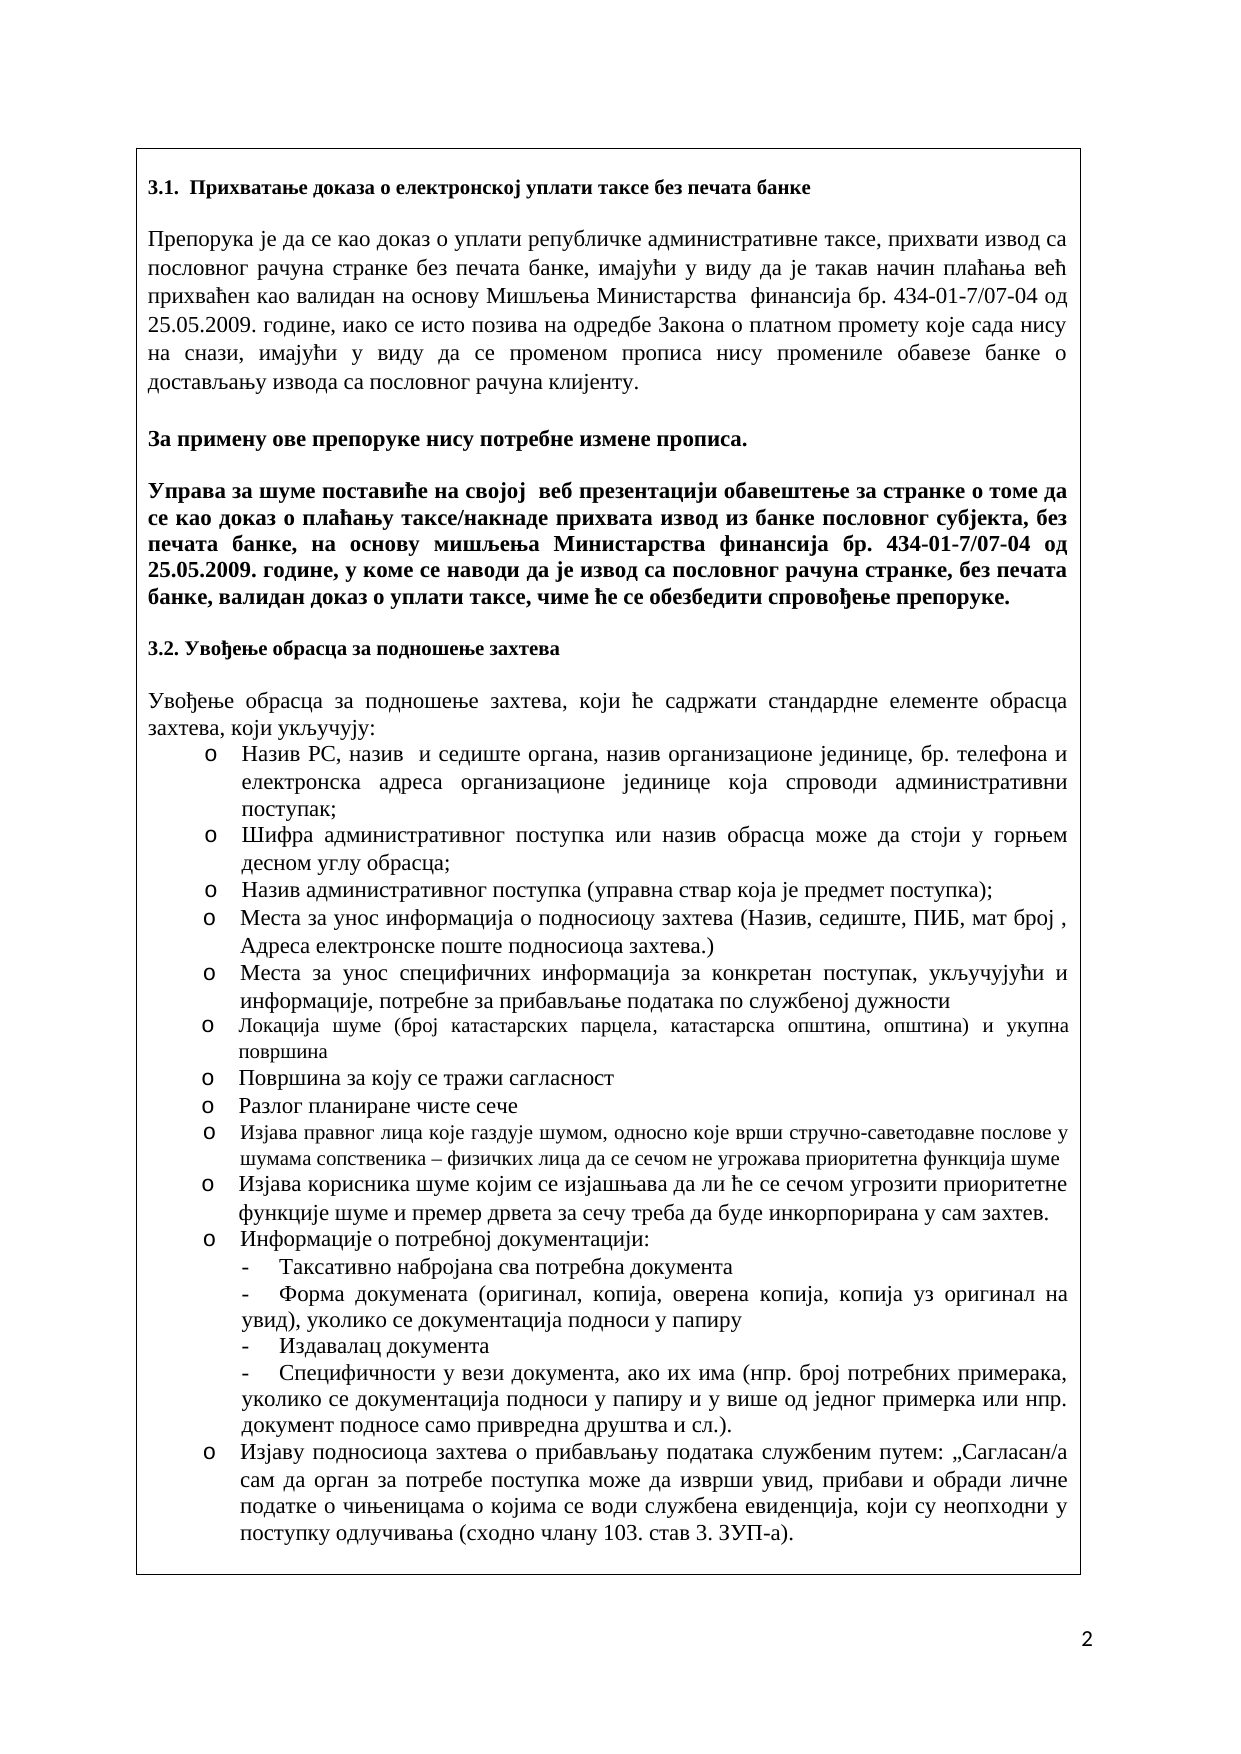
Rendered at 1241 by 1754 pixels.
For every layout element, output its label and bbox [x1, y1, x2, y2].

table_cell [137, 149, 1080, 1574]
